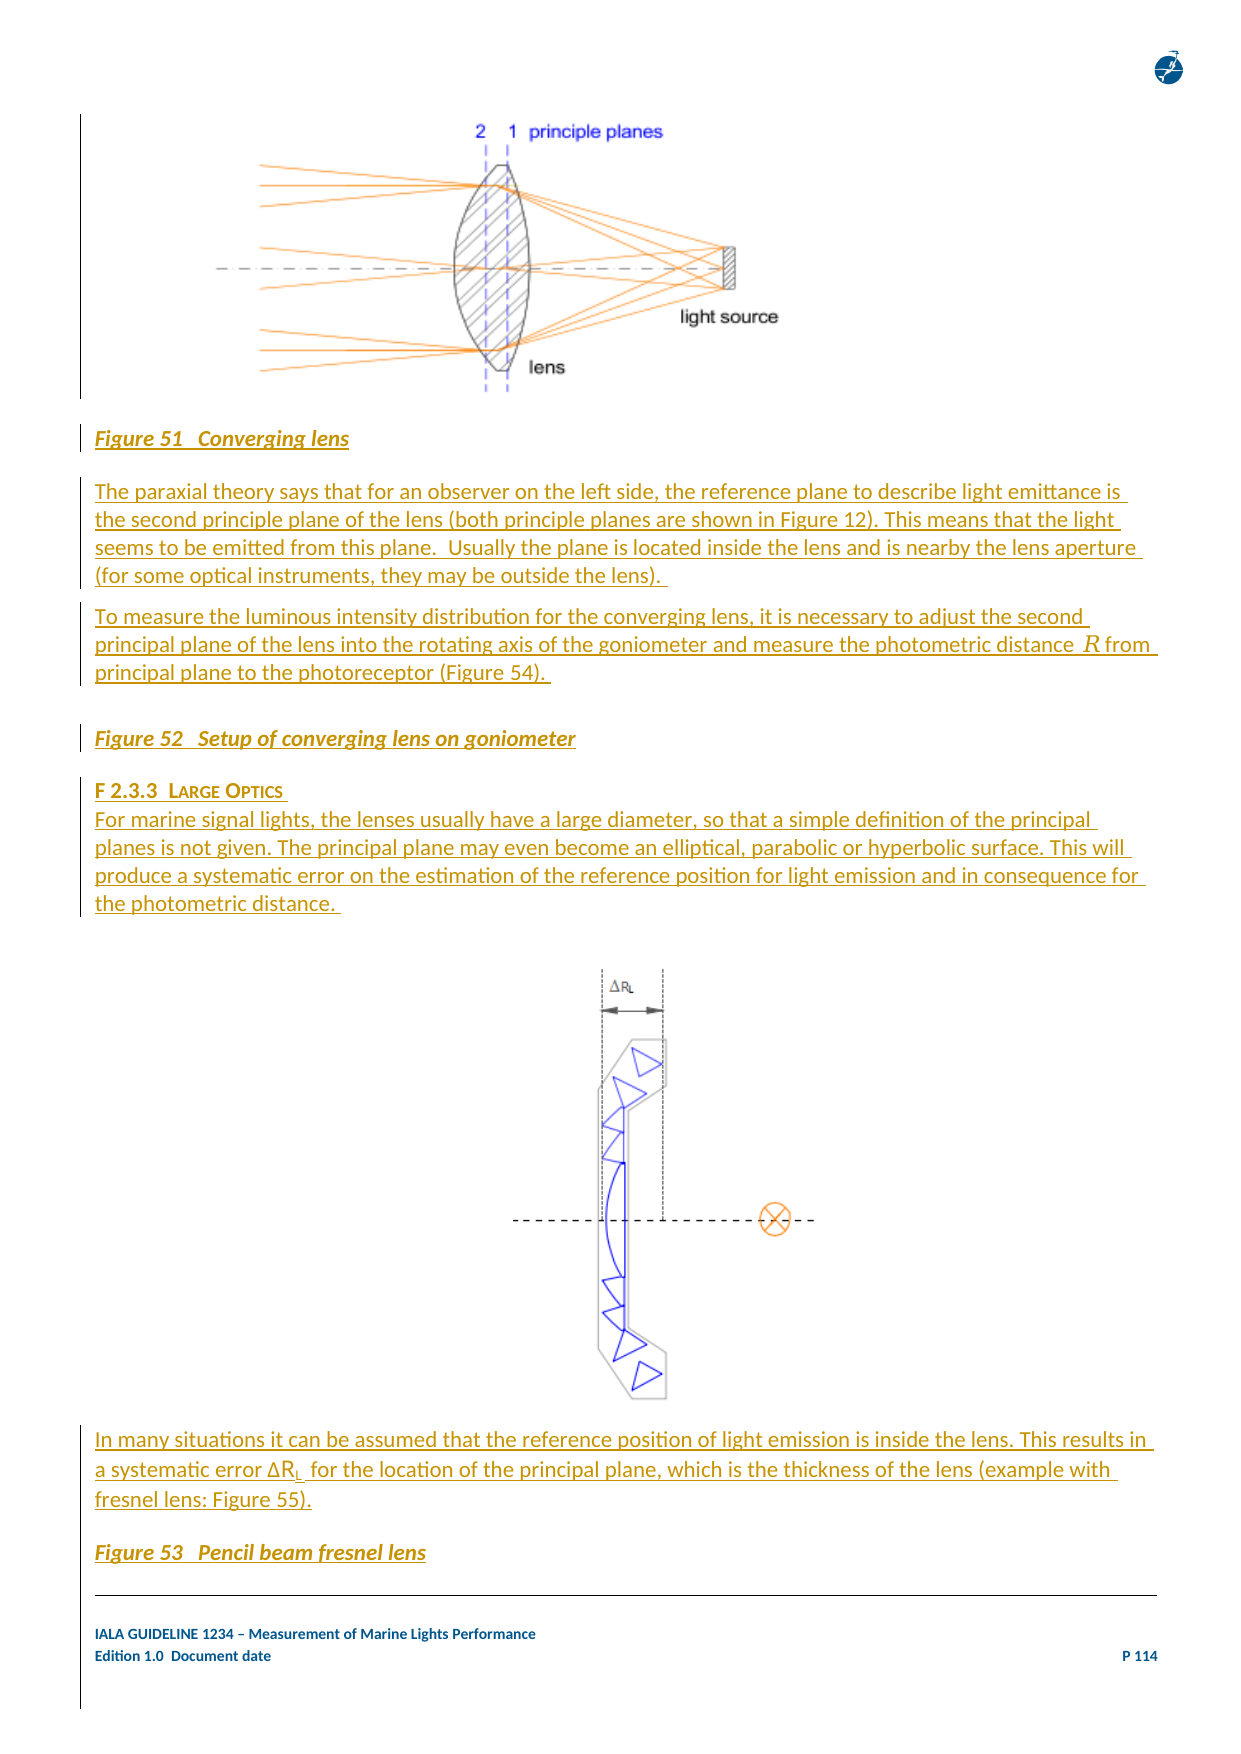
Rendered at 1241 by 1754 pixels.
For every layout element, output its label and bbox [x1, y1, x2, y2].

picture [493, 950, 843, 1413]
picture [1123, 0, 1241, 119]
picture [94, 113, 920, 400]
